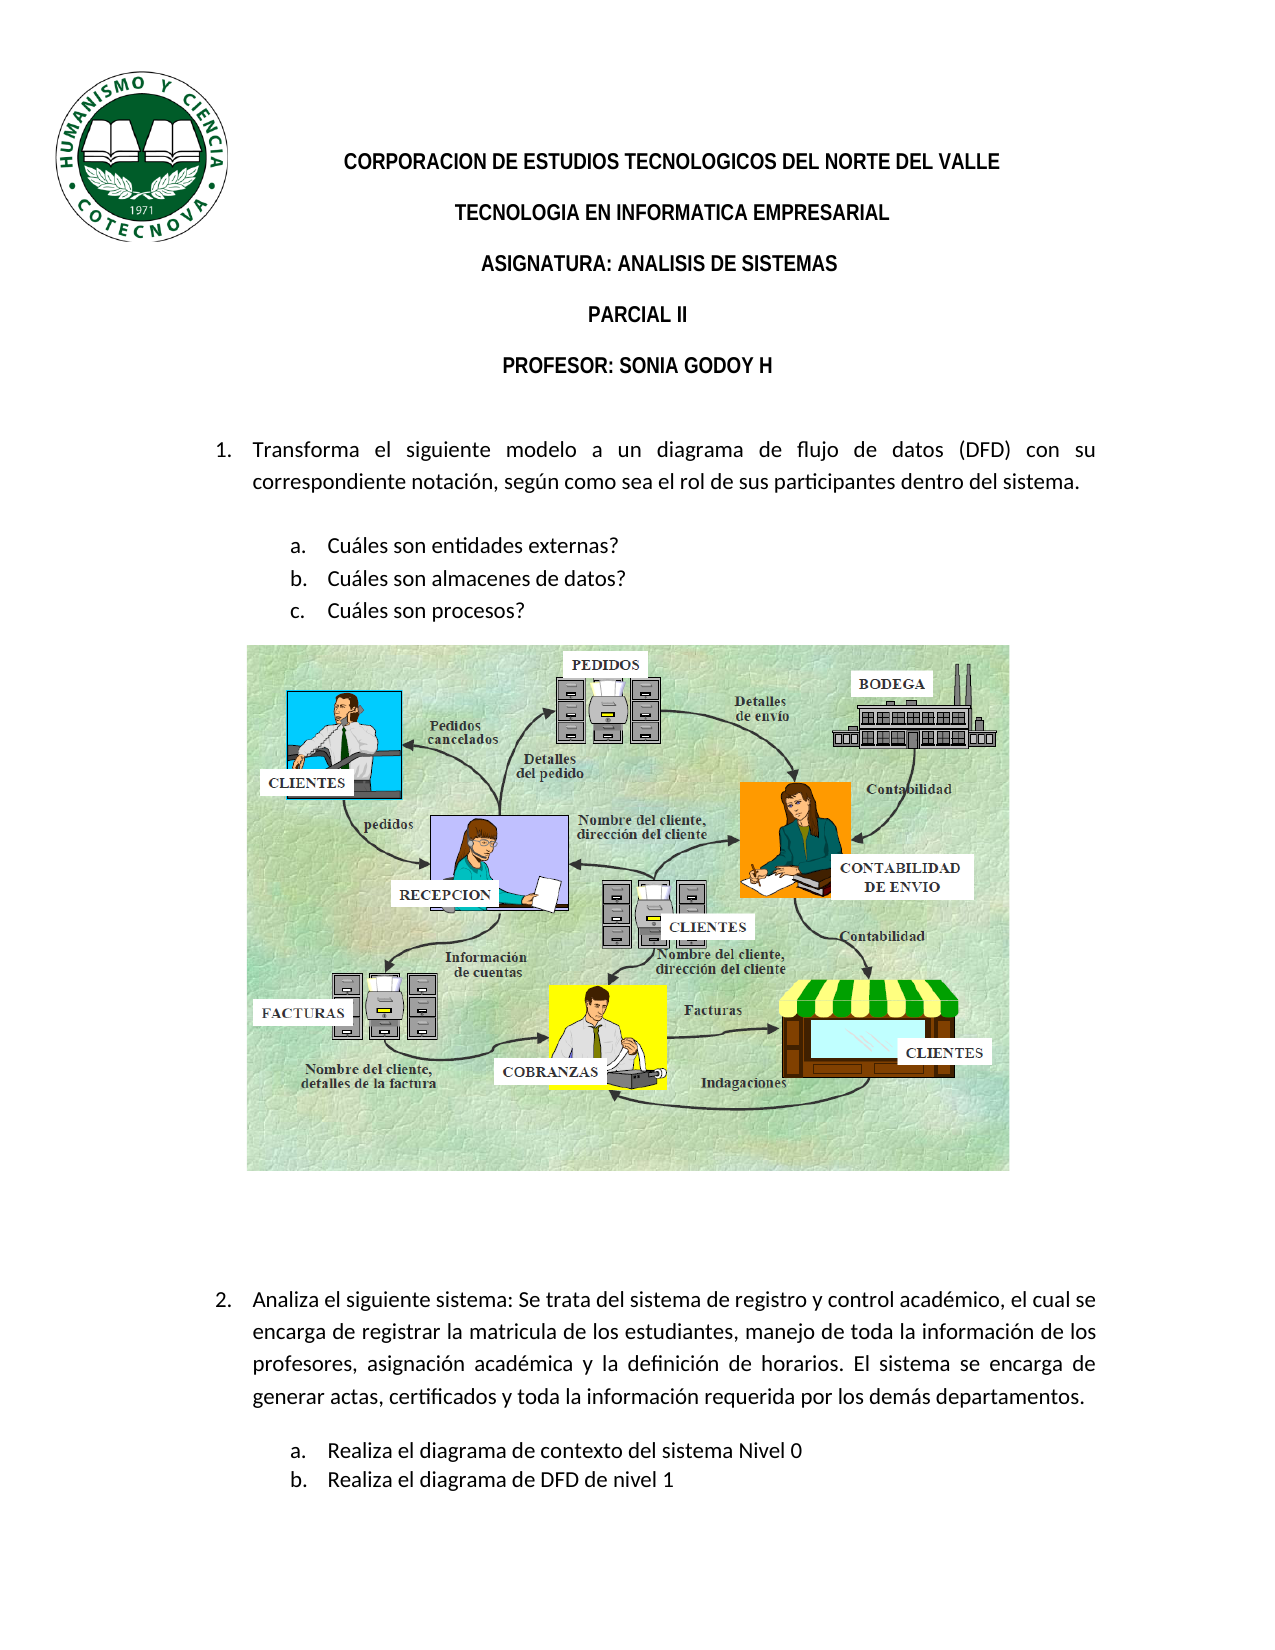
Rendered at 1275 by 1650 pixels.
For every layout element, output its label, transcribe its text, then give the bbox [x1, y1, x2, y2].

list Realiza el diagrama de DFD de nivel 1 [290, 1465, 1098, 1493]
list Cuáles son procesos? [290, 596, 1098, 624]
list Cuáles son almacenes de datos? [290, 564, 1098, 592]
list Transforma el siguiente modelo a un diagrama de flujo de datos (DFD) con su correspondiente notación, según como sea el rol de sus participantes dentro del sistema. [215, 435, 1098, 495]
text CORPORACION DE ESTUDIOS TECNOLOGICOS DEL NORTE DEL VALLE [228, 148, 1098, 174]
picture [55, 71, 228, 240]
text ASIGNATURA: ANALISIS DE SISTEMAS [177, 250, 1098, 276]
text PARCIAL II [177, 301, 1098, 327]
list Cuáles son entidades externas? [290, 532, 1098, 559]
picture [246, 645, 1009, 1170]
list Analiza el siguiente sistema: Se trata del sistema de registro y control académico, el cual se encarga de registrar la matricula de los estudiantes, manejo de toda la información de los profesores, asignación académica y la definición de horarios. El sistema se encarga de generar actas, certificados y toda la información requerida por los demás departamentos. [215, 1285, 1098, 1410]
text PROFESOR: SONIA GODOY H [177, 352, 1098, 378]
list Realiza el diagrama de contexto del sistema Nivel 0 [290, 1437, 1098, 1465]
text TECNOLOGIA EN INFORMATICA EMPRESARIAL [200, 199, 1098, 225]
